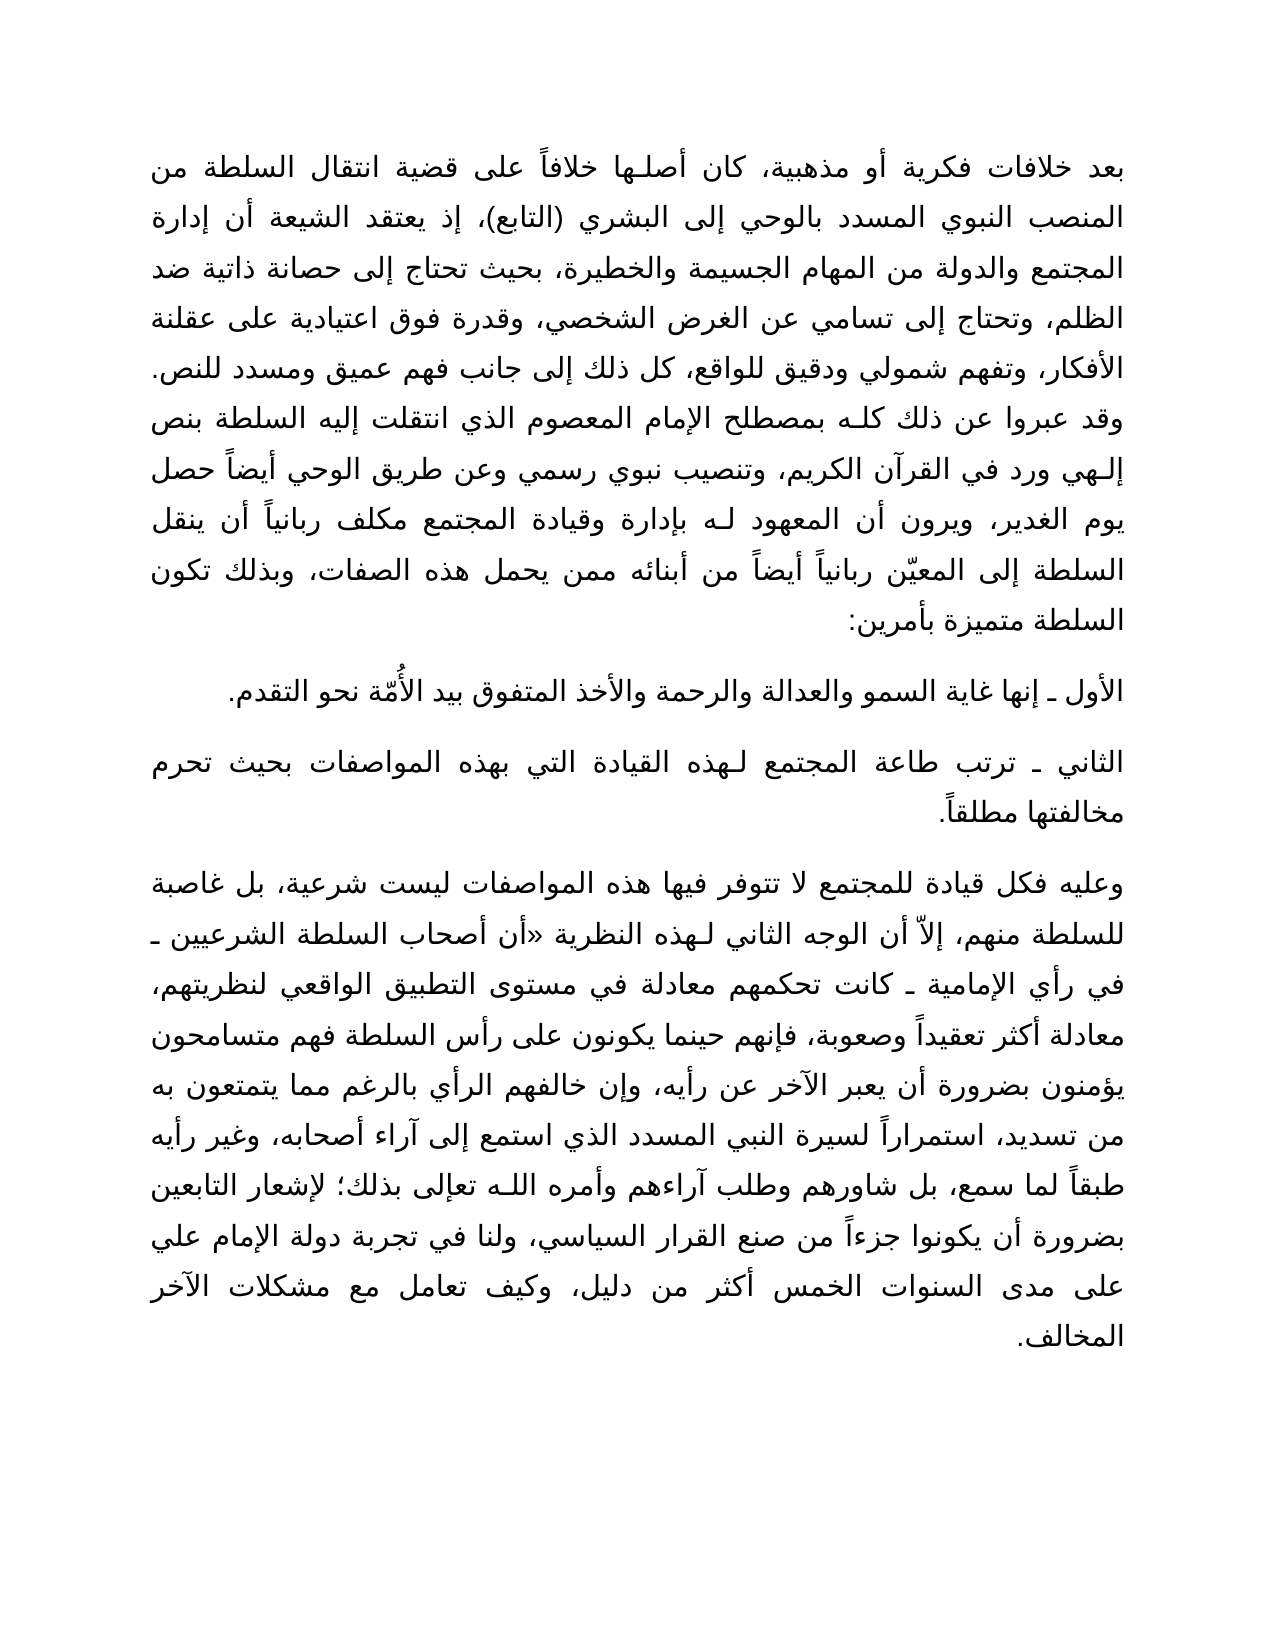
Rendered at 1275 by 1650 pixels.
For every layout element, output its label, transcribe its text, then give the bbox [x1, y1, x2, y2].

text الأول ـ إنها غاية السمو والعدالة والرحمة والأخذ المتفوق بيد الأُمّة نحو التقدم. [150, 674, 1125, 707]
text الثاني ـ ترتب طاعة المجتمع لـهذه القيادة التي بهذه المواصفات بحيث تحرم مخالفتها مطلقاً. [150, 745, 1125, 829]
text بعد خلافات فكرية أو مذهبية، كان أصلـها خلافاً على قضية انتقال السلطة من المنصب النبوي المسدد بالوحي إلى البشري (التابع)، إذ يعتقد الشيعة أن إدارة المجتمع والدولة من المهام الجسيمة والخطيرة، بحيث تحتاج إلى حصانة ذاتية ضد الظلم، وتحتاج إلى تسامي عن الغرض الشخصي، وقدرة فوق اعتيادية على عقلنة الأفكار، وتفهم شمولي ودقيق للواقع، كل ذلك إلى جانب فهم عميق ومسدد للنص. وقد عبروا عن ذلك كلـه بمصطلح الإمام المعصوم الذي انتقلت إليه السلطة بنص إلـهي ورد في القرآن الكريم، وتنصيب نبوي رسمي وعن طريق الوحي أيضاً حصل يوم الغدير، ويرون أن المعهود لـه بإدارة وقيادة المجتمع مكلف ربانياً أن ينقل السلطة إلى المعيّن ربانياً أيضاً من أبنائه ممن يحمل هذه الصفات، وبذلك تكون السلطة متميزة بأمرين: [150, 150, 1125, 636]
text وعليه فكل قيادة للمجتمع لا تتوفر فيها هذه المواصفات ليست شرعية، بل غاصبة للسلطة منهم، إلاّ أن الوجه الثاني لـهذه النظرية «أن أصحاب السلطة الشرعيين ـ في رأي الإمامية ـ كانت تحكمهم معادلة في مستوى التطبيق الواقعي لنظريتهم، معادلة أكثر تعقيداً وصعوبة، فإنهم حينما يكونون على رأس السلطة فهم متسامحون يؤمنون بضرورة أن يعبر الآخر عن رأيه، وإن خالفهم الرأي بالرغم مما يتمتعون به من تسديد، استمراراً لسيرة النبي المسدد الذي استمع إلى آراء أصحابه، وغير رأيه طبقاً لما سمع، بل شاورهم وطلب آراءهم وأمره اللـه تعإلى بذلك؛ لإشعار التابعين بضرورة أن يكونوا جزءاً من صنع القرار السياسي، ولنا في تجربة دولة الإمام علي على مدى السنوات الخمس أكثر من دليل، وكيف تعامل مع مشكلات الآخر المخالف. [150, 867, 1125, 1353]
